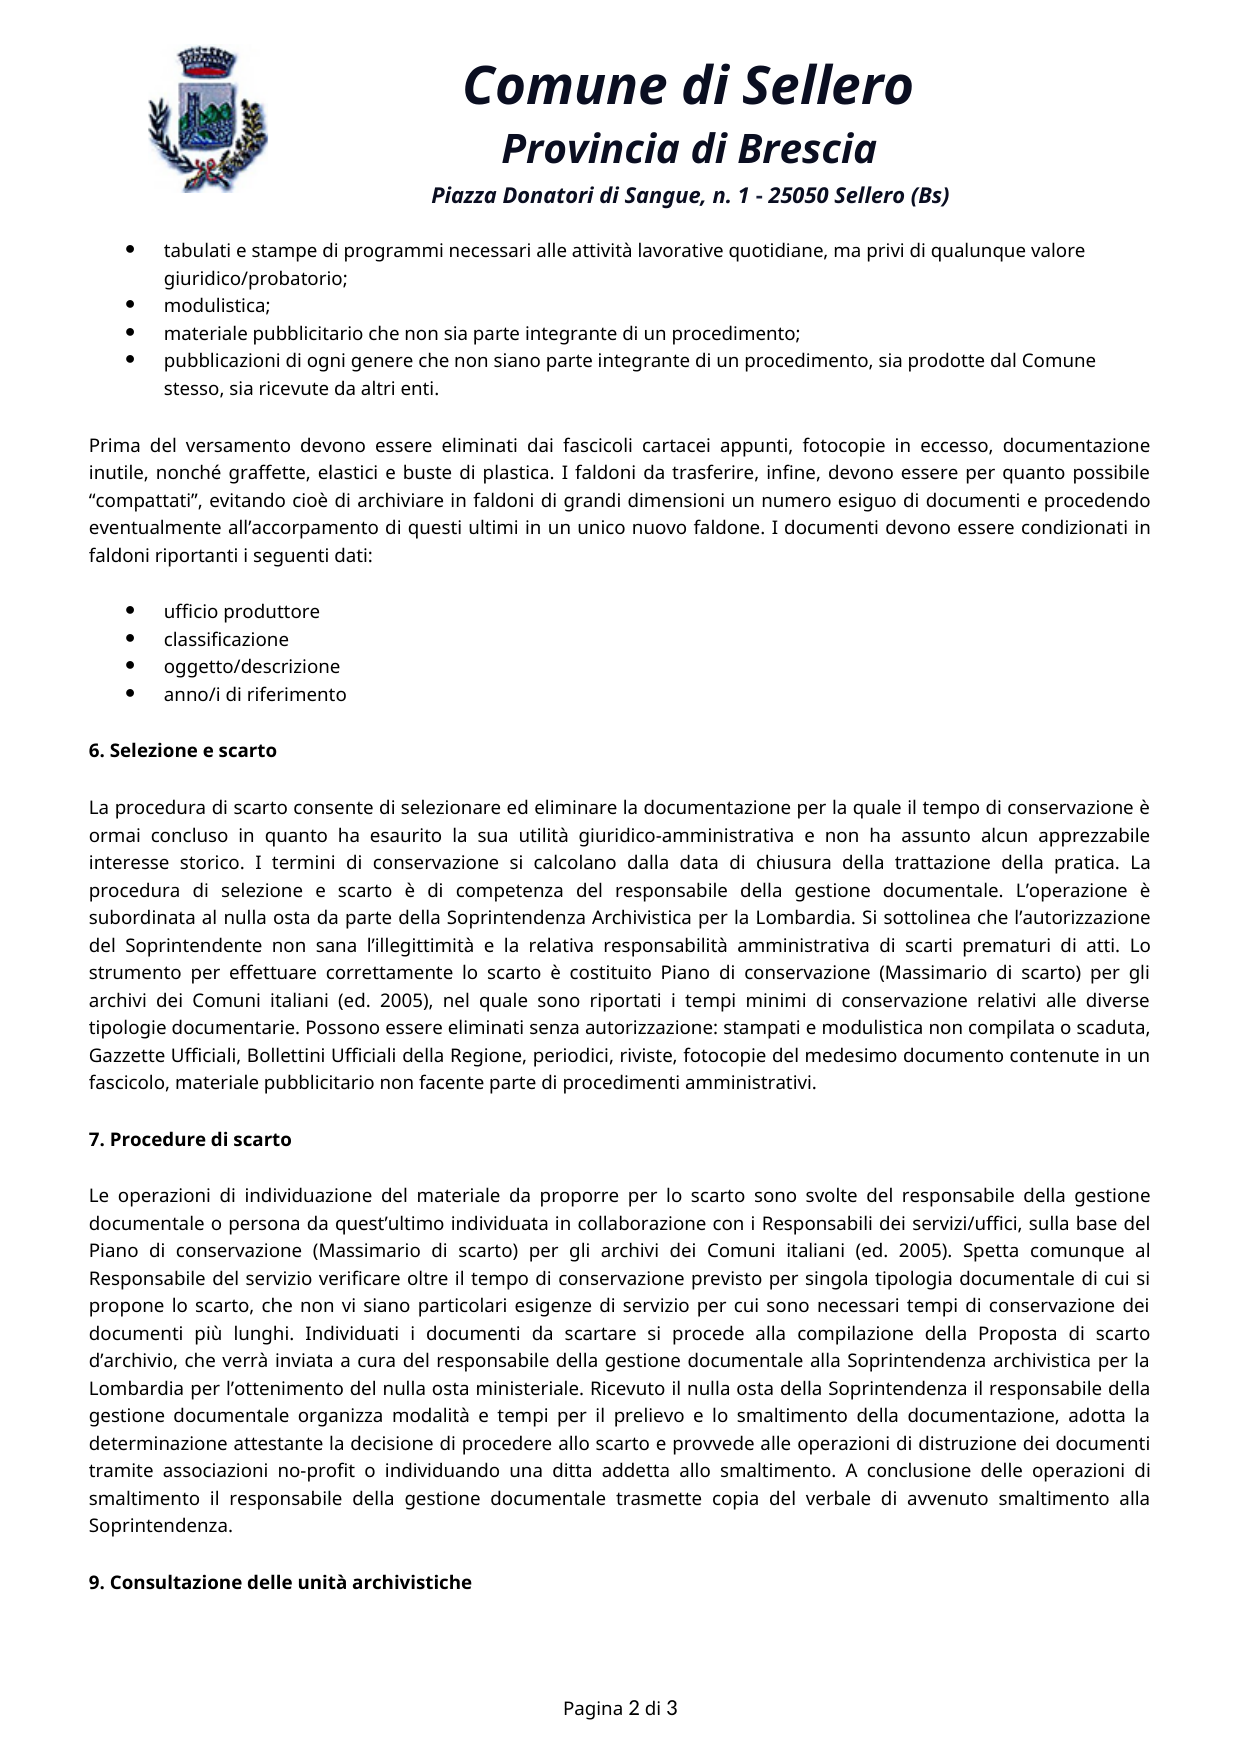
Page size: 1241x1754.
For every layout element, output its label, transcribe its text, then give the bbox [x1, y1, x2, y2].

list classificazione [126, 743, 1152, 768]
text 6. Selezione e scarto [89, 913, 1152, 938]
list tabulati e stampe di programmi necessari alle attività lavorative quotidiane, ma privi di qualunque valore giuridico/probatorio; [126, 238, 1152, 291]
picture [147, 44, 269, 193]
list materiale pubblicitario che non sia parte integrante di un procedimento; [126, 379, 1152, 404]
text 7. Procedure di scarto [89, 1301, 1152, 1327]
list ufficio produttore [126, 686, 1152, 712]
text Prima del versamento devono essere eliminati dai fascicoli cartacei appunti, fotocopie in eccesso, documentazione inutile, nonché graffette, elastici e buste di plastica. I faldoni da trasferire, infine, devono essere per quanto possibile “compattati”, evitando cioè di archiviare in faldoni di grandi dimensioni un numero esiguo di documenti e procedendo eventualmente all’accorpamento di questi ultimi in un unico nuovo faldone. I documenti devono essere condizionati in faldoni riportanti i seguenti dati: [89, 519, 1152, 655]
list pubblicazioni di ogni genere che non siano parte integrante di un procedimento, sia prodotte dal Comune stesso, sia ricevute da altri enti. [126, 435, 1152, 488]
list oggetto/descrizione [126, 799, 1152, 825]
text La procedura di scarto consente di selezionare ed eliminare la documentazione per la quale il tempo di conservazione è ormai concluso in quanto ha esaurito la sua utilità giuridico-amministrativa e non ha assunto alcun apprezzabile interesse storico. I termini di conservazione si calcolano dalla data di chiusura della trattazione della pratica. La procedura di selezione e scarto è di competenza del responsabile della gestione documentale. L’operazione è subordinata al nulla osta da parte della Soprintendenza Archivistica per la Lombardia. Si sottolinea che l’autorizzazione del Soprintendente non sana l’illegittimità e la relativa responsabilità amministrativa di scarti prematuri di atti. Lo strumento per effettuare correttamente lo scarto è costituito Piano di conservazione (Massimario di scarto) per gli archivi dei Comuni italiani (ed. 2005), nel quale sono riportati i tempi minimi di conservazione relativi alle diverse tipologie documentarie. Possono essere eliminati senza autorizzazione: stampati e modulistica non compilata o scaduta, Gazzette Ufficiali, Bollettini Ufficiali della Regione, periodici, riviste, fotocopie del medesimo documento contenute in un fascicolo, materiale pubblicitario non facente parte di procedimenti amministrativi. [89, 969, 1152, 1270]
list modulistica; [126, 322, 1152, 347]
list anno/i di riferimento [126, 856, 1152, 882]
